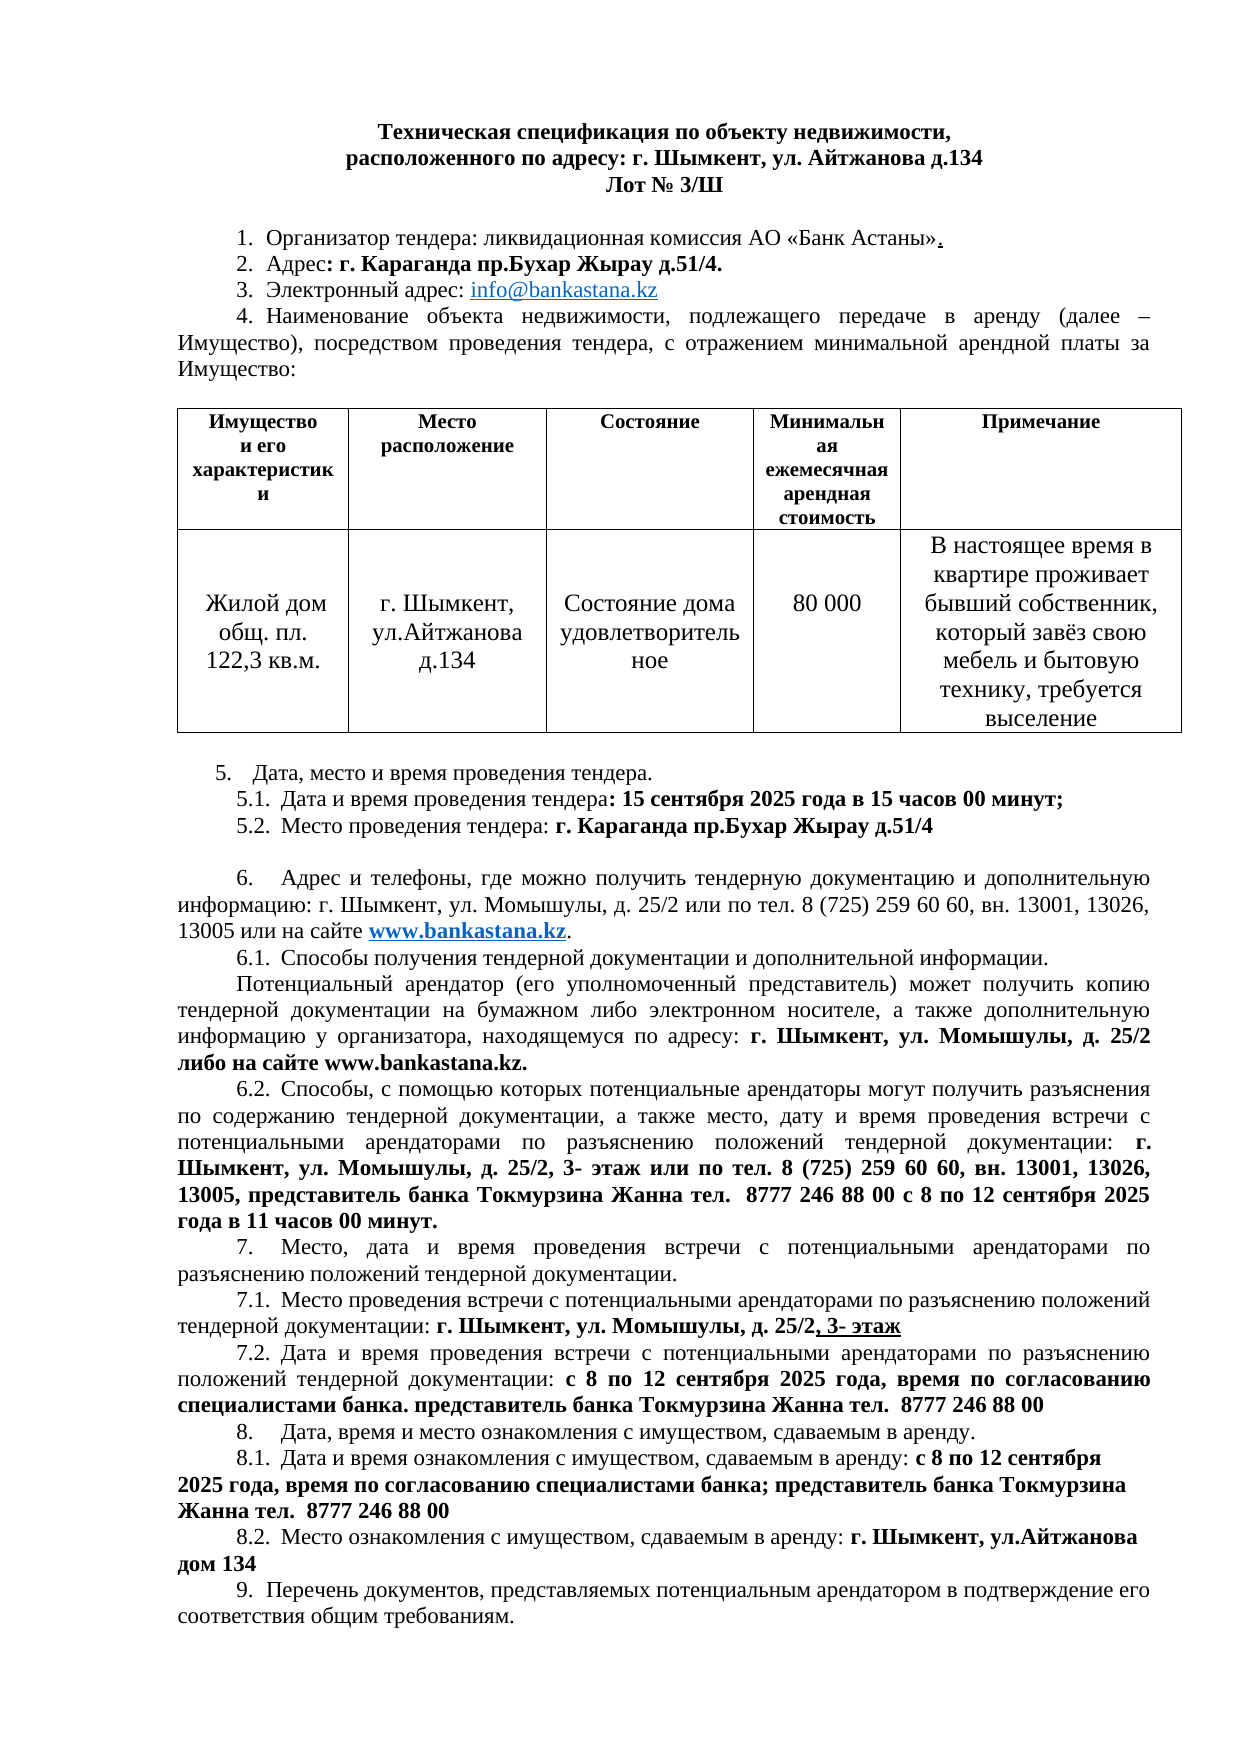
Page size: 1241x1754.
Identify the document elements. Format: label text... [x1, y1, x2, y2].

list Дата и время проведения встречи с потенциальными арендаторами по разъяснению положений тендерной документации: с 8 по 12 сентября 2025 года, время по согласованию специалистами банка. представитель банка Токмурзина Жанна тел. 8777 246 88 00 [177, 1339, 1152, 1418]
list Адрес: г. Караганда пр.Бухар Жырау д.51/4. [177, 250, 1152, 276]
list Место проведения тендера: г. Караганда пр.Бухар Жырау д.51/4 [177, 812, 1152, 838]
list Дата, время и место ознакомления с имуществом, сдаваемым в аренду. [177, 1418, 1152, 1444]
text расположенного по адресу: г. Шымкент, ул. Айтжанова д.134 Лот № 3/Ш [177, 144, 1152, 197]
list Перечень документов, представляемых потенциальным арендатором в подтверждение его соответствия общим требованиям. [177, 1576, 1152, 1629]
list Дата и время ознакомления с имуществом, сдаваемым в аренду: с 8 по 12 сентября 2025 года, время по согласованию специалистами банка; представитель банка Токмурзина Жанна тел. 8777 246 88 00 [177, 1444, 1152, 1523]
list Способы получения тендерной документации и дополнительной информации. [177, 943, 1152, 970]
table_cell 80 000 [754, 530, 900, 732]
text Техническая спецификация по объекту недвижимости, [177, 118, 1152, 144]
table_header Состояние [547, 409, 753, 529]
list Организатор тендера: ликвидационная комиссия АО «Банк Астаны». [177, 223, 1152, 250]
list Место проведения встречи с потенциальными арендаторами по разъяснению положений тендерной документации: г. Шымкент, ул. Момышулы, д. 25/2, 3- этаж [177, 1286, 1152, 1339]
text Потенциальный арендатор (его уполномоченный представитель) может получить копию тендерной документации на бумажном либо электронном носителе, а также дополнительную информацию у организатора, находящемуся по адресу: г. Шымкент, ул. Момышулы, д. 25/2 либо на сайте www.bankastana.kz. [177, 970, 1152, 1075]
list Место, дата и время проведения встречи с потенциальными арендаторами по разъяснению положений тендерной документации. [177, 1233, 1152, 1286]
table_header Место расположение [349, 409, 546, 529]
table_cell Жилой дом общ. пл. 122,3 кв.м. [178, 530, 348, 732]
table_cell В настоящее время в квартире проживает бывший собственник, который завёз свою мебель и бытовую технику, требуется выселение [901, 530, 1181, 732]
table_cell г. Шымкент, ул.Айтжанова д.134 [349, 530, 546, 732]
table_header Имущество и его характеристики [178, 409, 348, 529]
list Способы, с помощью которых потенциальные арендаторы могут получить разъяснения по содержанию тендерной документации, а также место, дату и время проведения встречи с потенциальными арендаторами по разъяснению положений тендерной документации: г. Шымкент, ул. Момышулы, д. 25/2, 3- этаж или по тел. 8 (725) 259 60 60, вн. 13001, 13026, 13005, представитель банка Токмурзина Жанна тел. 8777 246 88 00 с 8 по 12 сентября 2025 года в 11 часов 00 минут. [177, 1075, 1152, 1233]
table_header Минимальная ежемесячная арендная стоимость [754, 409, 900, 529]
list Дата и время проведения тендера: 15 сентября 2025 года в 15 часов 00 минут; [177, 785, 1152, 812]
list Наименование объекта недвижимости, подлежащего передаче в аренду (далее – Имущество), посредством проведения тендера, с отражением минимальной арендной платы за Имущество: [177, 303, 1152, 382]
list Электронный адрес: info@bankastana.kz [177, 276, 1152, 303]
table_header Примечание [901, 409, 1181, 529]
table_cell Состояние дома удовлетворительное [547, 530, 753, 732]
list Место ознакомления с имуществом, сдаваемым в аренду: г. Шымкент, ул.Айтжанова дом 134 [177, 1523, 1152, 1576]
list Дата, место и время проведения тендера. [215, 759, 1152, 785]
list Адрес и телефоны, где можно получить тендерную документацию и дополнительную информацию: г. Шымкент, ул. Момышулы, д. 25/2 или по тел. 8 (725) 259 60 60, вн. 13001, 13026, 13005 или на сайте www.bankastana.kz. [177, 864, 1152, 943]
